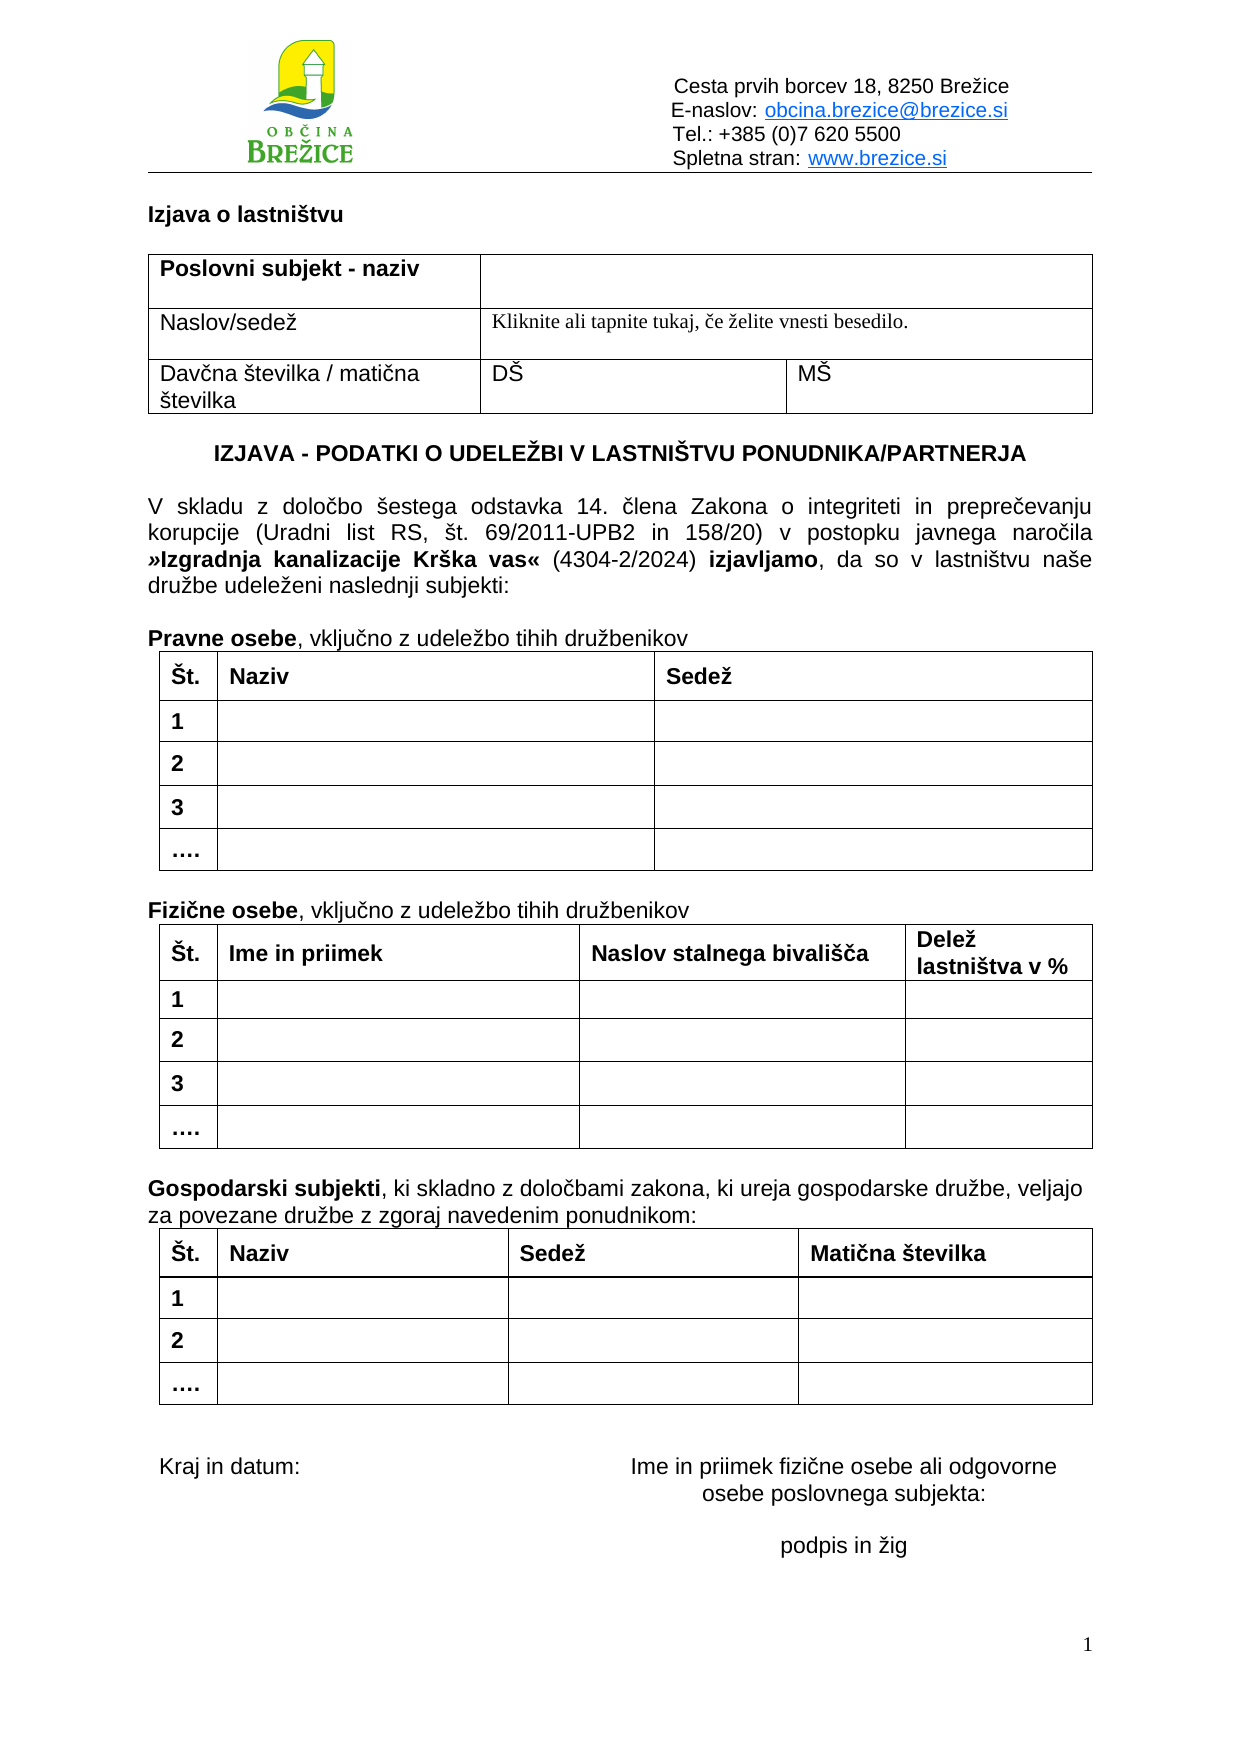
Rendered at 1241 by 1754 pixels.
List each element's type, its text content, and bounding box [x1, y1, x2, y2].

table_cell [906, 1019, 1092, 1061]
text Fizične osebe, vključno z udeležbo tihih družbenikov [148, 897, 1092, 924]
table_header Št. [160, 652, 217, 699]
table_header Delež lastništva v % [906, 925, 1092, 980]
table_cell [509, 1363, 798, 1404]
table_cell 3 [160, 1062, 217, 1105]
table_cell [580, 1019, 905, 1061]
table_header [481, 255, 1092, 308]
table_header Ime in priimek fizične osebe ali odgovorne osebe poslovnega subjekta: podpis in žig [595, 1453, 1092, 1559]
table_header Naslov stalnega bivališča [580, 925, 905, 980]
table_cell [218, 829, 654, 870]
table_cell [218, 1062, 579, 1105]
table_cell [655, 786, 1092, 828]
table_cell [481, 309, 1092, 359]
table_cell [799, 1278, 1092, 1318]
table_cell [218, 981, 579, 1017]
table_cell MŠ [787, 360, 1092, 413]
table_cell [580, 981, 905, 1017]
table_cell [218, 1019, 579, 1061]
table_cell [655, 701, 1092, 741]
table_cell [906, 1062, 1092, 1105]
table_header Poslovni subjekt - naziv [149, 255, 480, 308]
table_cell [509, 1278, 798, 1318]
table_cell DŠ [481, 360, 786, 413]
table_cell [655, 829, 1092, 870]
table_cell [218, 701, 654, 741]
table_cell [580, 1106, 905, 1148]
table_cell [799, 1319, 1092, 1362]
text Gospodarski subjekti, ki skladno z določbami zakona, ki ureja gospodarske družbe, veljajo za povezane družbe z zgoraj navedenim ponudnikom: [148, 1175, 1092, 1228]
table_cell 1 [160, 701, 217, 741]
table_cell [906, 1106, 1092, 1148]
table_header Kraj in datum: [148, 1453, 595, 1559]
table_cell 2 [160, 742, 217, 785]
table_cell [509, 1319, 798, 1362]
table_cell [655, 742, 1092, 785]
table_cell [218, 742, 654, 785]
text Izjava o lastništvu [148, 201, 1092, 228]
table_header Št. [160, 925, 217, 980]
table_cell …. [160, 1106, 217, 1148]
text V skladu z določbo šestega odstavka 14. člena Zakona o integriteti in preprečevanju korupcije (Uradni list RS, št. 69/2011-UPB2 in 158/20) v postopku javnega naročila »Izgradnja kanalizacije Krška vas« (4304-2/2024) izjavljamo, da so v lastništvu naše družbe udeleženi naslednji subjekti: [148, 493, 1092, 598]
table_cell [218, 786, 654, 828]
table_cell [906, 981, 1092, 1017]
table_cell …. [160, 829, 217, 870]
table_cell 1 [160, 1278, 217, 1318]
table_cell [218, 1319, 508, 1362]
table_header Št. [160, 1229, 217, 1276]
table_cell [799, 1363, 1092, 1404]
picture [247, 40, 353, 163]
table_cell Davčna številka / matična številka [149, 360, 480, 413]
table_cell 3 [160, 786, 217, 828]
table_cell [580, 1062, 905, 1105]
table_cell Naslov/sedež [149, 309, 480, 359]
table_cell 2 [160, 1319, 217, 1362]
text Pravne osebe, vključno z udeležbo tihih družbenikov [148, 625, 1092, 651]
table_cell 1 [160, 981, 217, 1017]
table_cell …. [160, 1363, 217, 1404]
table_header Matična številka [799, 1229, 1092, 1276]
table_header Sedež [655, 652, 1092, 699]
table_header Ime in priimek [218, 925, 579, 980]
text IZJAVA - PODATKI O UDELEŽBI V LASTNIŠTVU PONUDNIKA/PARTNERJA [148, 440, 1092, 467]
table_cell [218, 1106, 579, 1148]
table_cell [218, 1363, 508, 1404]
table_header Naziv [218, 1229, 508, 1276]
table_header Naziv [218, 652, 654, 699]
table_cell [218, 1278, 508, 1318]
table_cell 2 [160, 1019, 217, 1061]
table_header Sedež [509, 1229, 798, 1276]
